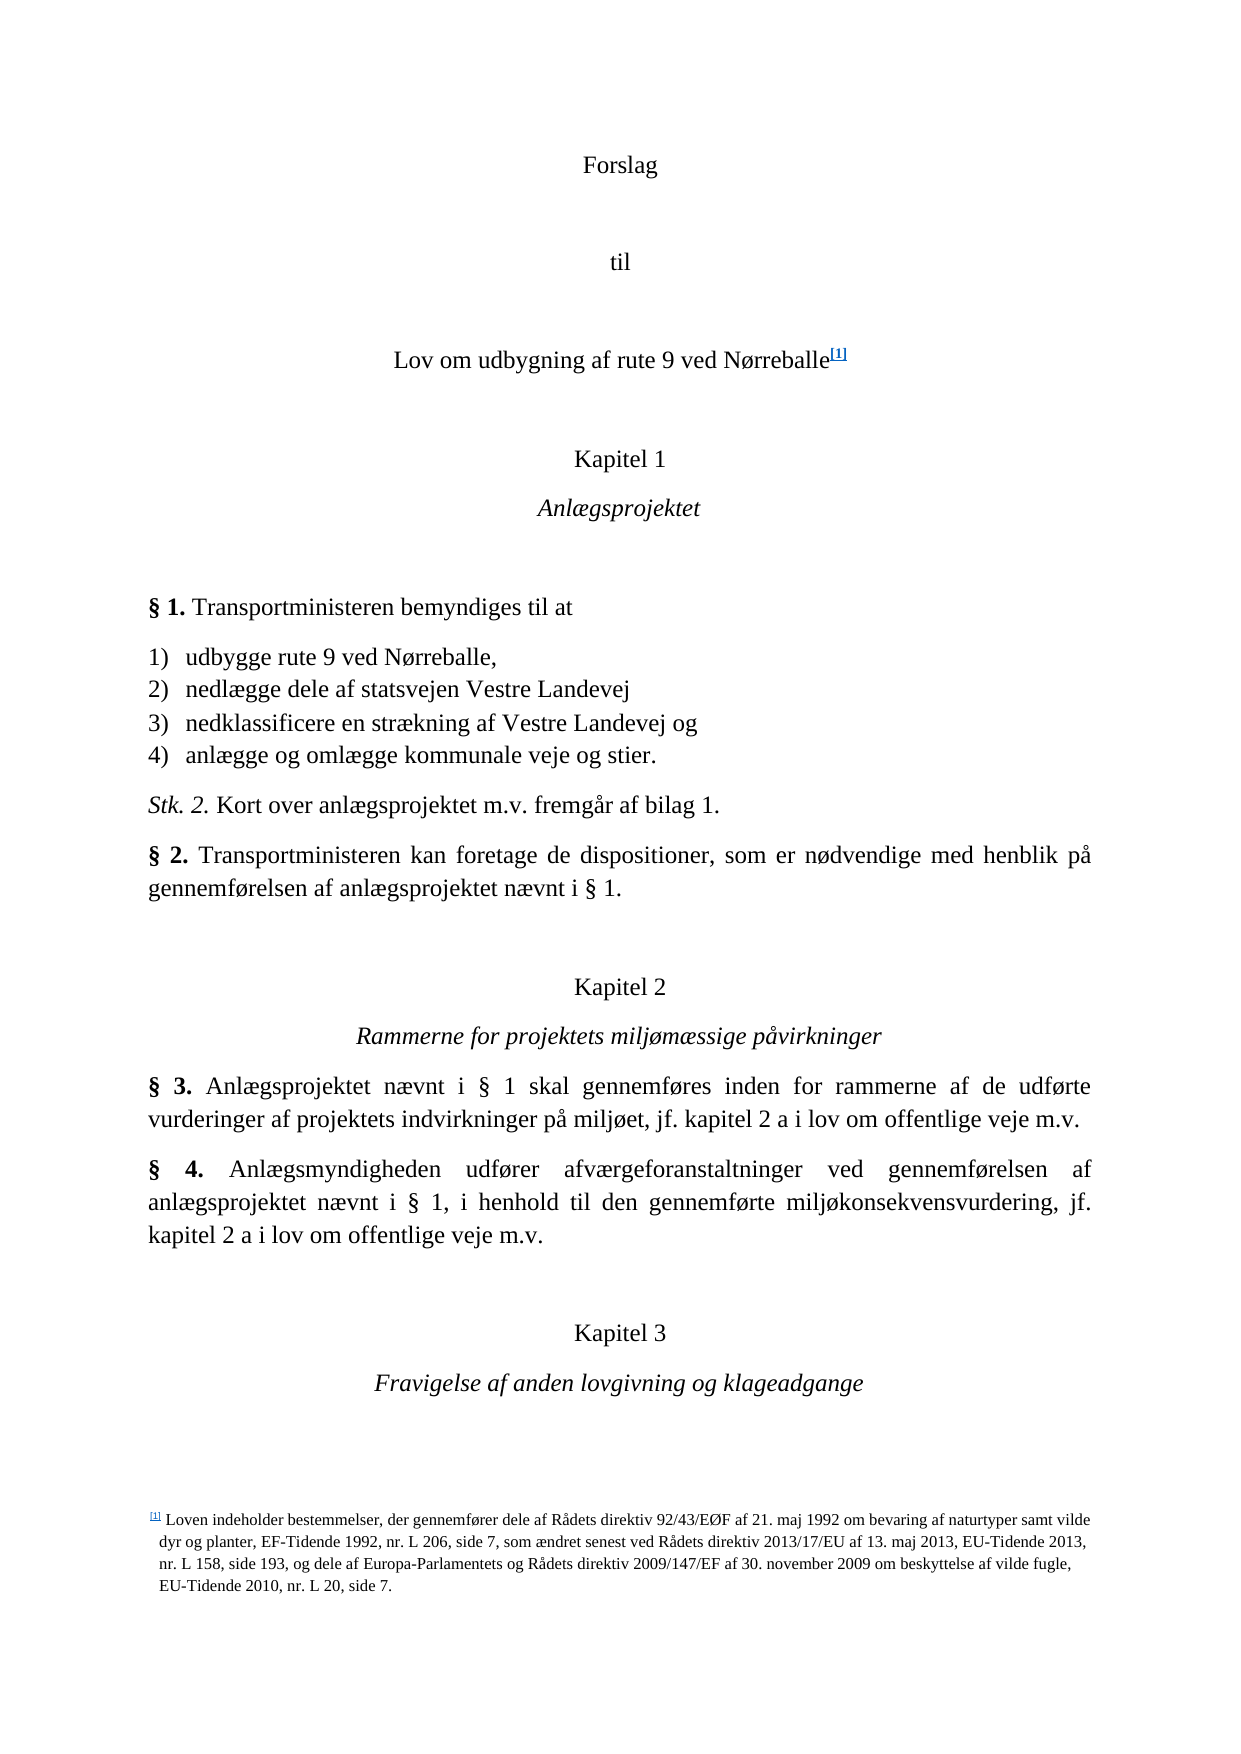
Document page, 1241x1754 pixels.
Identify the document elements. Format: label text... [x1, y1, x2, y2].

text Stk. 2. Kort over anlægsprojektet m.v. fremgår af bilag 1. [148, 790, 1092, 819]
list anlægge og omlægge kommunale veje og stier. [148, 741, 1092, 769]
text Kapitel 1 [148, 444, 1092, 472]
text Rammerne for projektets miljømæssige påvirkninger [148, 1021, 1092, 1050]
text § 3. Anlægsprojektet nævnt i § 1 skal gennemføres inden for rammerne af de udførte vurderinger af projektets indvirkninger på miljøet, jf. kapitel 2 a i lov om offentlige veje m.v. [148, 1071, 1092, 1133]
list udbygge rute 9 ved Nørreballe, [148, 642, 1092, 670]
text § 4. Anlægsmyndigheden udfører afværgeforanstaltninger ved gennemførelsen af anlægsprojektet nævnt i § 1, i henhold til den gennemførte miljøkonsekvensvurdering, jf. kapitel 2 a i lov om offentlige veje m.v. [148, 1154, 1092, 1248]
text Fravigelse af anden lovgivning og klageadgange [148, 1368, 1092, 1397]
text § 2. Transportministeren kan foretage de dispositioner, som er nødvendige med henblik på gennemførelsen af anlægsprojektet nævnt i § 1. [148, 840, 1092, 902]
text til [148, 247, 1092, 275]
text Forslag [150, 150, 1090, 179]
text § 1. Transportministeren bemyndiges til at [148, 592, 1092, 621]
text Lov om udbygning af rute 9 ved Nørreballe[1] [148, 345, 1092, 374]
text Kapitel 3 [148, 1318, 1092, 1347]
list nedlægge dele af statsvejen Vestre Landevej [148, 674, 1092, 703]
text Anlægsprojektet [148, 493, 1092, 522]
text Kapitel 2 [148, 972, 1092, 1000]
list nedklassificere en strækning af Vestre Landevej og [148, 708, 1092, 736]
